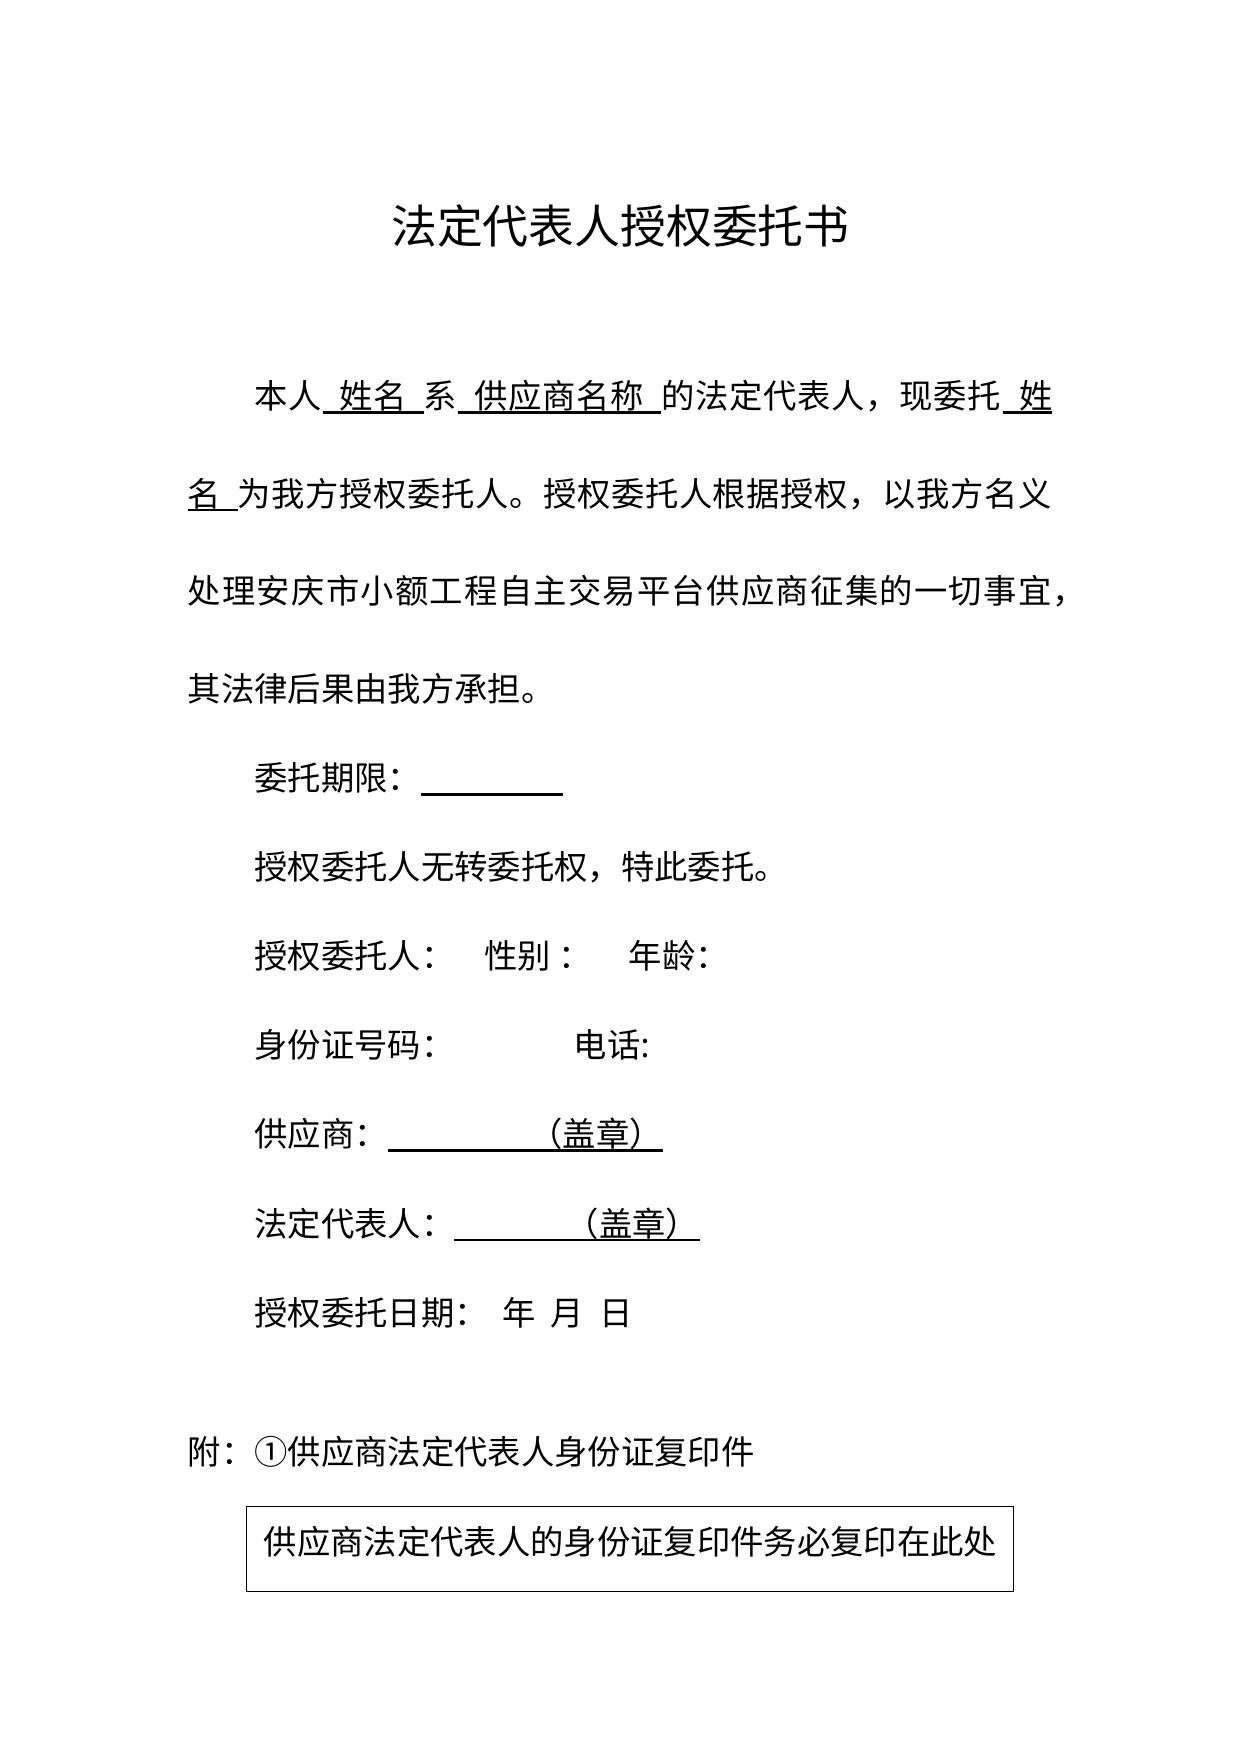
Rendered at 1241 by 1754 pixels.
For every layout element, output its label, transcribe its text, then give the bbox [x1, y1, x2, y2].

text 附：①供应商法定代表人身份证复印件 [187, 1417, 1053, 1482]
text 授权委托人无转委托权，特此委托。 [187, 833, 1053, 898]
text 供应商： （盖章） [187, 1100, 1053, 1165]
text 授权委托日期： 年 月 日 [187, 1278, 1003, 1343]
text 身份证号码： 电话: [187, 1011, 1053, 1076]
text 委托期限： [187, 743, 1053, 808]
text 法定代表人： （盖章） [187, 1189, 1053, 1254]
text 法定代表人授权委托书 [187, 174, 1053, 272]
text 授权委托人： 性别 ： 年龄： [187, 922, 1053, 987]
text 本人 姓名 系 供应商名称 的法定代表人，现委托 姓名 为我方授权委托人。授权委托人根据授权，以我方名义处理安庆市小额工程自主交易平台供应商征集的一切事宜，其法律后果由我方承担。 [187, 362, 1053, 719]
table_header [247, 1507, 1013, 1591]
